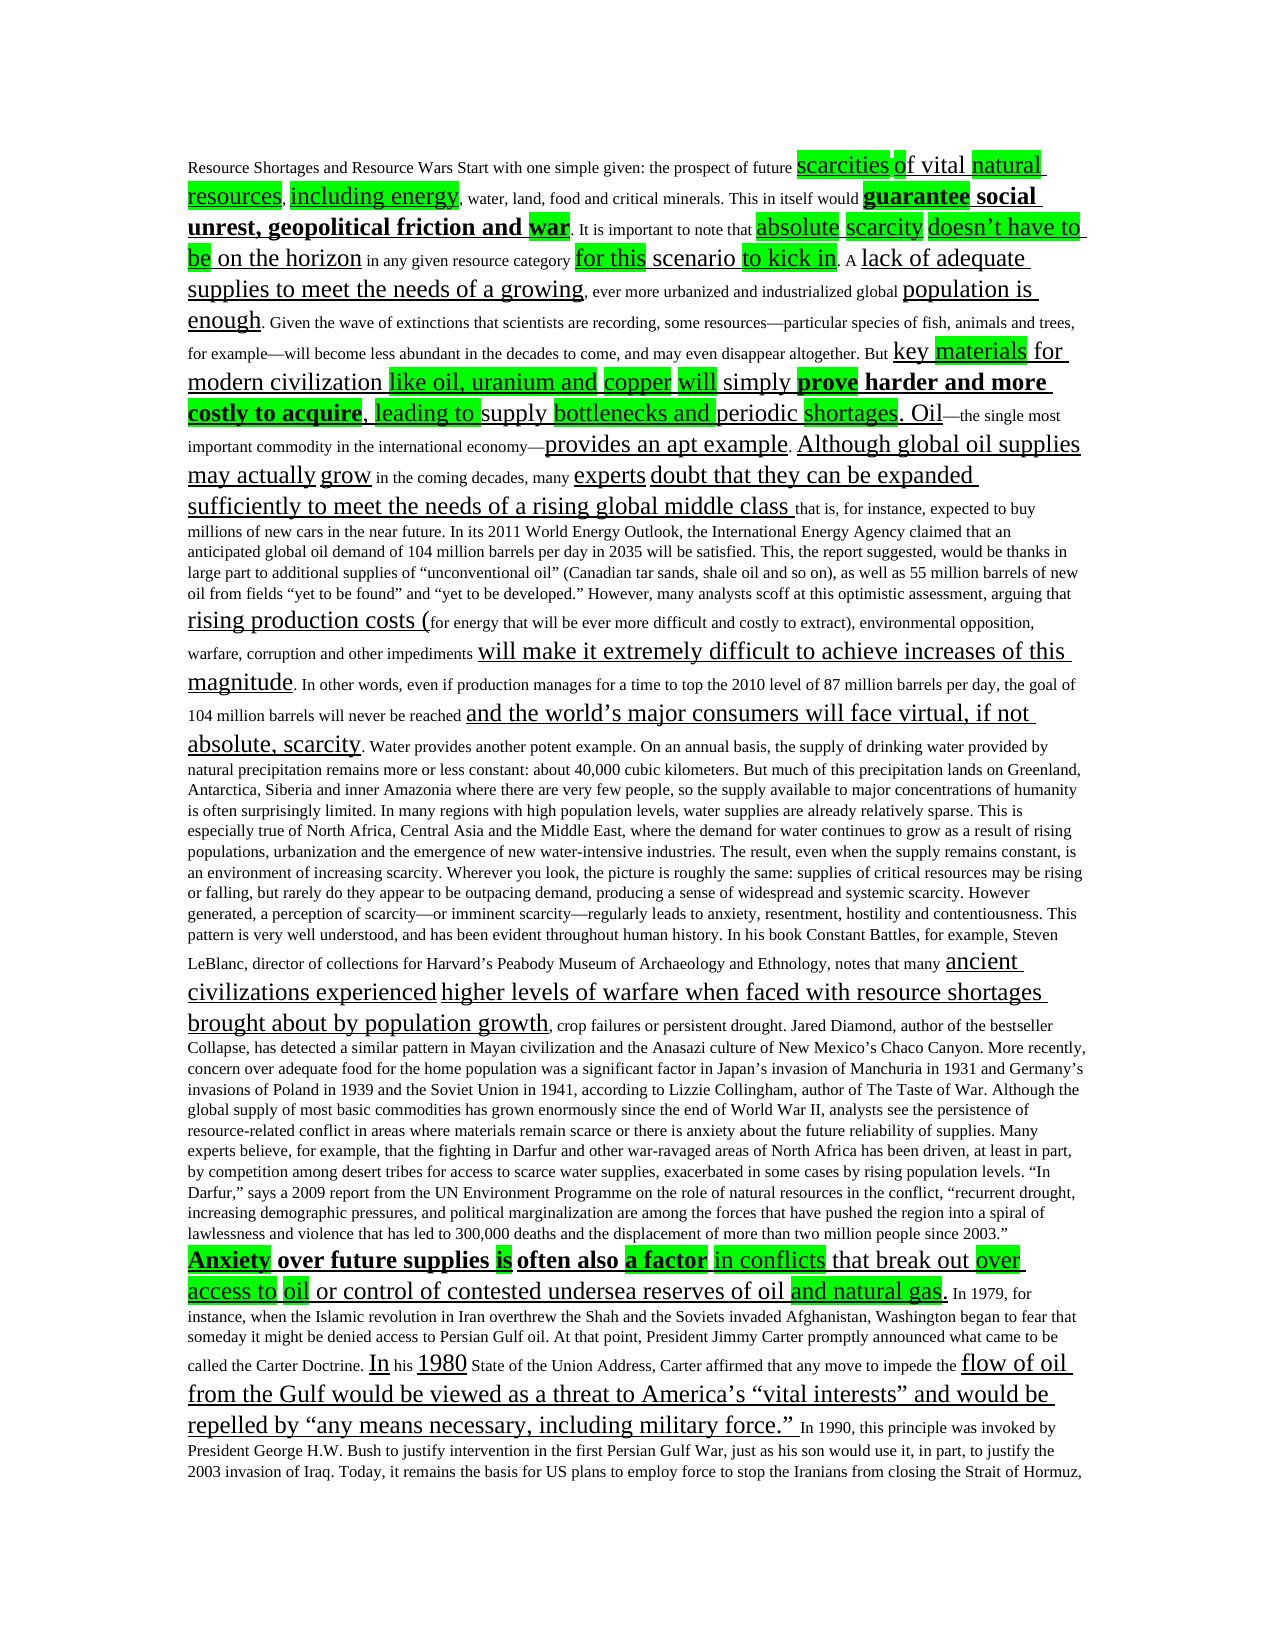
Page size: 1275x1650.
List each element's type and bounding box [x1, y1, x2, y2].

text [187, 150, 1087, 1481]
